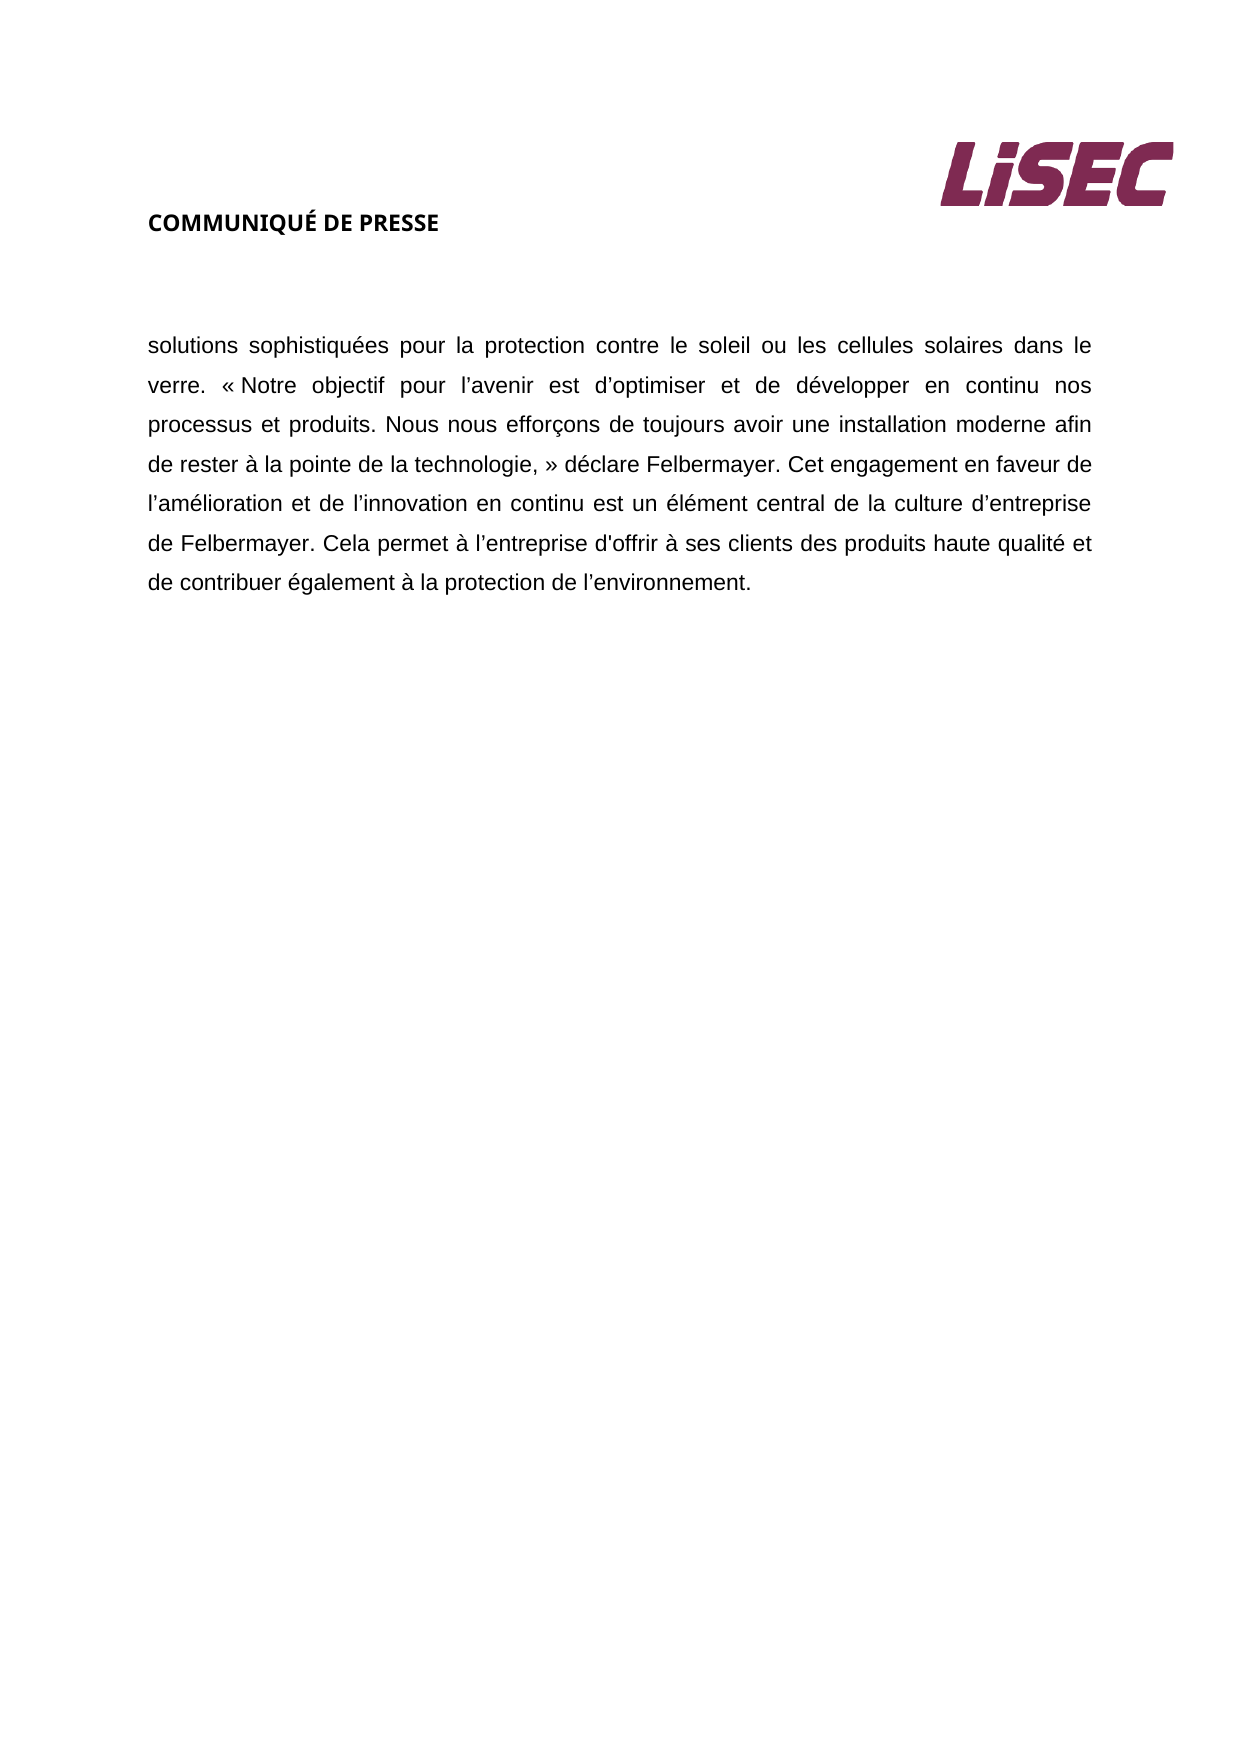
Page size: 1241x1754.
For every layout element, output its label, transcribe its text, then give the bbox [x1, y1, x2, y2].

picture [939, 142, 1173, 205]
